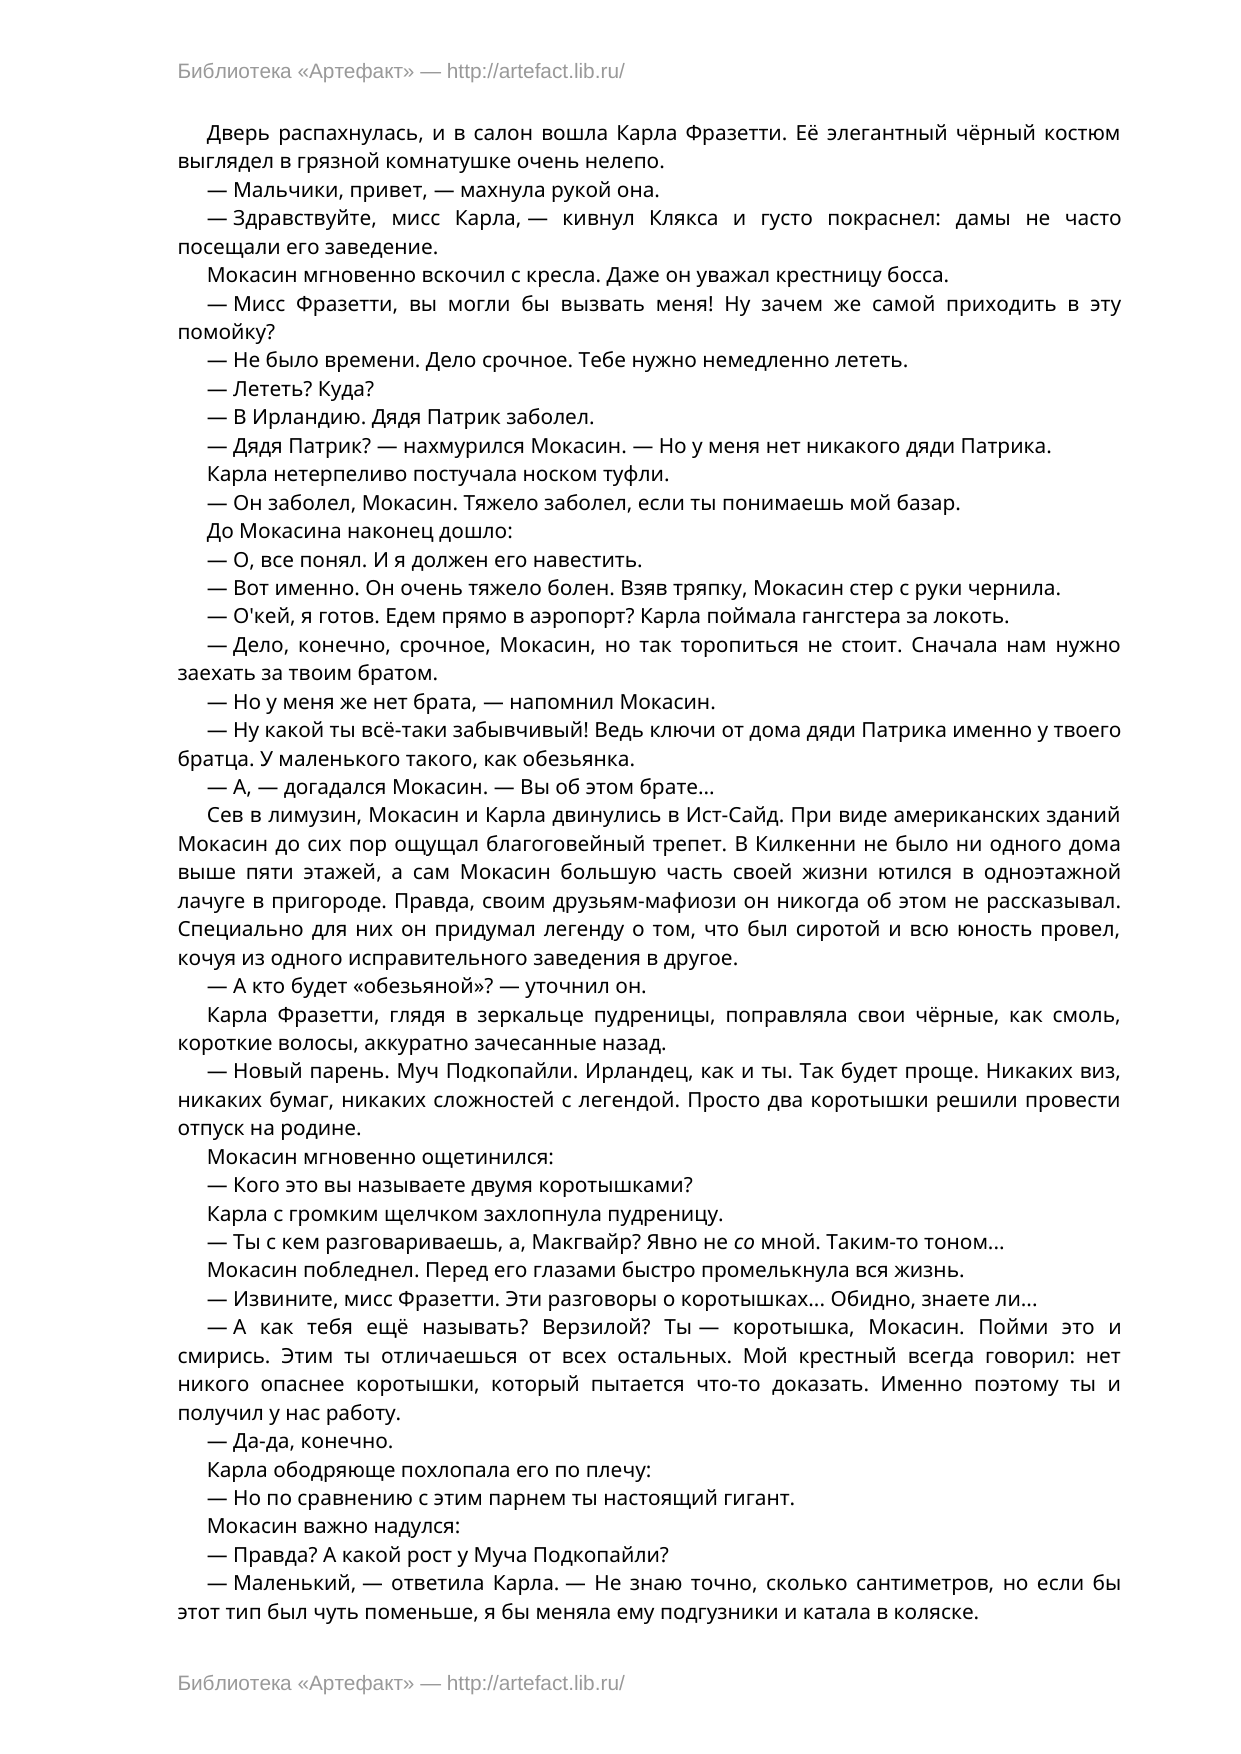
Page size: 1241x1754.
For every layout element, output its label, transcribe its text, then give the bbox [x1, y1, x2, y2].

text Мокасин мгновенно ощетинился: [177, 1142, 1122, 1170]
text — Но по сравнению с этим парнем ты настоящий гигант. [177, 1483, 1122, 1512]
text — Дело, конечно, срочное, Мокасин, но так торопиться не стоит. Сначала нам нужно заехать за твоим братом. [177, 630, 1122, 687]
text — Кого это вы называете двумя коротышками? [177, 1170, 1122, 1199]
text — Извините, мисс Фразетти. Эти разговоры о коротышках... Обидно, знаете ли... [177, 1284, 1122, 1312]
text Сев в лимузин, Мокасин и Карла двинулись в Ист-Сайд. При виде американских зданий Мокасин до сих пор ощущал благоговейный трепет. В Килкенни не было ни одного дома выше пяти этажей, а сам Мокасин большую часть своей жизни ютился в одноэтажной лачуге в пригороде. Правда, своим друзьям-мафиози он никогда об этом не рассказывал. Специально для них он придумал легенду о том, что был сиротой и всю юность провел, кочуя из одного исправительного заведения в другое. [177, 801, 1122, 971]
text — Дядя Патрик? — нахмурился Мокасин. — Но у меня нет никакого дяди Патрика. [177, 431, 1122, 459]
text — О'кей, я готов. Едем прямо в аэропорт? Карла поймала гангстера за локоть. [177, 602, 1122, 630]
text Дверь распахнулась, и в салон вошла Карла Фразетти. Её элегантный чёрный костюм выглядел в грязной комнатушке очень нелепо. [177, 118, 1122, 175]
text — Не было времени. Дело срочное. Тебе нужно немедленно лететь. [177, 346, 1122, 374]
text — Мисс Фразетти, вы могли бы вызвать меня! Ну зачем же самой приходить в эту помойку? [177, 289, 1122, 346]
text — А как тебя ещё называть? Верзилой? Ты — коротышка, Мокасин. Пойми это и смирись. Этим ты отличаешься от всех остальных. Мой крестный всегда говорил: нет никого опаснее коротышки, который пытается что-то доказать. Именно поэтому ты и получил у нас работу. [177, 1312, 1122, 1426]
text Карла Фразетти, глядя в зеркальце пудреницы, поправляла свои чёрные, как смоль, короткие волосы, аккуратно зачесанные назад. [177, 1000, 1122, 1057]
text — А, — догадался Мокасин. — Вы об этом брате... [177, 772, 1122, 801]
text — Ну какой ты всё-таки забывчивый! Ведь ключи от дома дяди Патрика именно у твоего братца. У маленького такого, как обезьянка. [177, 715, 1122, 772]
text — Да-да, конечно. [177, 1426, 1122, 1455]
text Карла ободряюще похлопала его по плечу: [177, 1455, 1122, 1483]
text — Он заболел, Мокасин. Тяжело заболел, если ты понимаешь мой базар. [177, 488, 1122, 516]
text — Ты с кем разговариваешь, а, Макгвайр? Явно не со мной. Таким-то тоном... [177, 1227, 1122, 1256]
text — Вот именно. Он очень тяжело болен. Взяв тряпку, Мокасин стер с руки чернила. [177, 573, 1122, 602]
text — Маленький, — ответила Карла. — Не знаю точно, сколько сантиметров, но если бы этот тип был чуть поменьше, я бы меняла ему подгузники и катала в коляске. [177, 1568, 1122, 1625]
text — А кто будет «обезьяной»? — уточнил он. [177, 971, 1122, 1000]
text — Новый парень. Муч Подкопайли. Ирландец, как и ты. Так будет проще. Никаких виз, никаких бумаг, никаких сложностей с легендой. Просто два коротышки решили провести отпуск на родине. [177, 1057, 1122, 1142]
text — В Ирландию. Дядя Патрик заболел. [177, 402, 1122, 431]
text Карла нетерпеливо постучала носком туфли. [177, 459, 1122, 488]
text До Мокасина наконец дошло: [177, 516, 1122, 545]
text — Здравствуйте, мисс Карла, — кивнул Клякса и густо покраснел: дамы не часто посещали его заведение. [177, 203, 1122, 260]
text — Мальчики, привет, — махнула рукой она. [177, 175, 1122, 203]
text Мокасин мгновенно вскочил с кресла. Даже он уважал крестницу босса. [177, 260, 1122, 289]
text Мокасин важно надулся: [177, 1512, 1122, 1540]
text — Но у меня же нет брата, — напомнил Мокасин. [177, 687, 1122, 715]
text Мокасин побледнел. Перед его глазами быстро промелькнула вся жизнь. [177, 1256, 1122, 1284]
text — Правда? А какой рост у Муча Подкопайли? [177, 1540, 1122, 1568]
text Карла с громким щелчком захлопнула пудреницу. [177, 1199, 1122, 1227]
text — Лететь? Куда? [177, 374, 1122, 402]
text — О, все понял. И я должен его навестить. [177, 545, 1122, 573]
